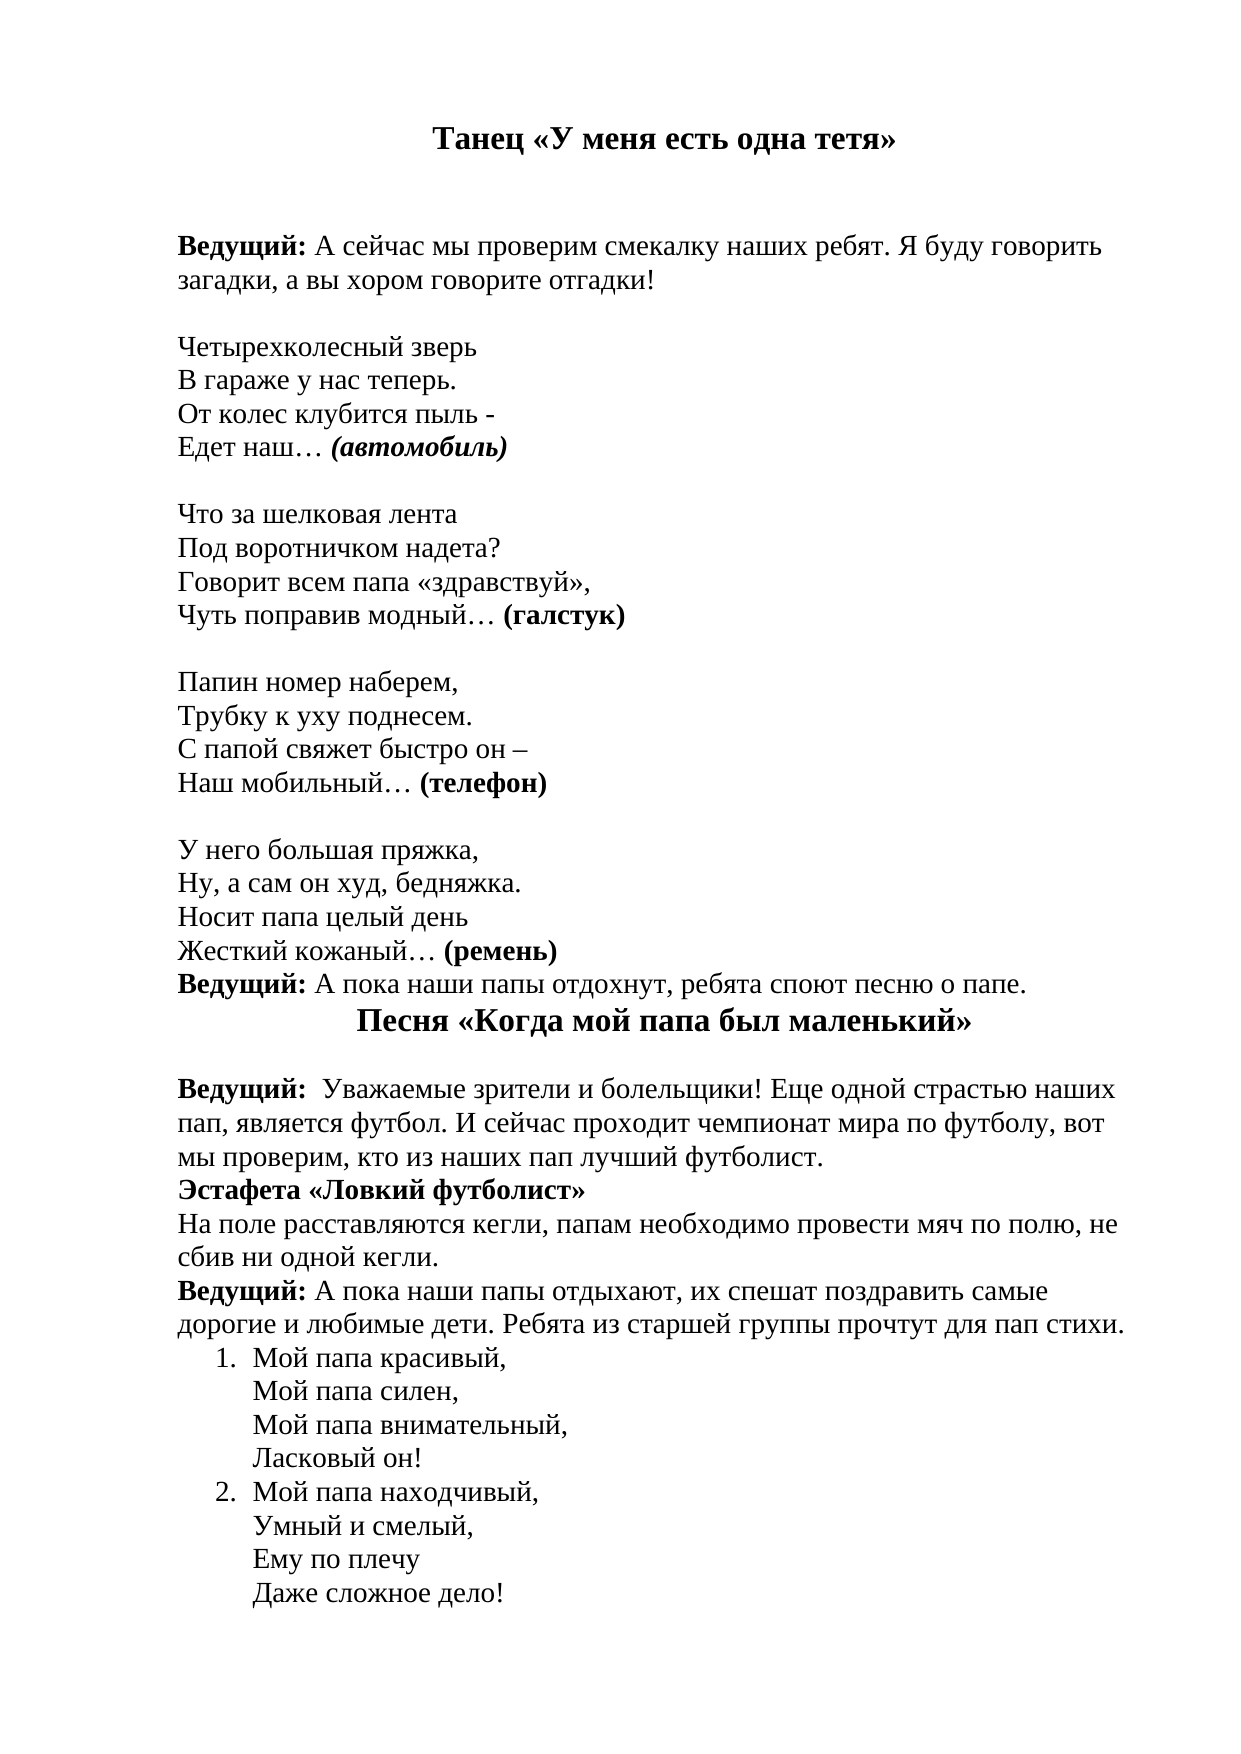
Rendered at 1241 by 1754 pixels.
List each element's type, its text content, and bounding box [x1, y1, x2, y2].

text Четырехколесный зверь [177, 329, 1152, 362]
text У него большая пряжка, [177, 832, 1152, 866]
text На поле расставляются кегли, папам необходимо провести мяч по полю, не сбив ни одной кегли. [177, 1206, 1152, 1273]
list Ему по плечу [252, 1541, 1152, 1575]
text Трубку к уху поднесем. [177, 698, 1152, 731]
text Ведущий: Уважаемые зрители и болельщики! Еще одной страстью наших пап, является футбол. И сейчас проходит чемпионат мира по футболу, вот мы проверим, кто из наших пап лучший футболист. [177, 1072, 1152, 1172]
text Папин номер наберем, [177, 664, 1152, 698]
text Носит папа целый день [177, 899, 1152, 933]
text От колес клубится пыль - [177, 396, 1152, 429]
list Умный и смелый, [252, 1508, 1152, 1541]
list Даже сложное дело! [252, 1575, 1152, 1608]
list Мой папа силен, [252, 1373, 1152, 1407]
text С папой свяжет быстро он – [177, 731, 1152, 765]
list Ласковый он! [252, 1441, 1152, 1474]
text Танец «У меня есть одна тетя» [177, 118, 1152, 156]
text Чуть поправив модный… (галстук) [177, 597, 1152, 631]
text Ведущий: А пока наши папы отдыхают, их спешат поздравить самые дорогие и любимые дети. Ребята из старшей группы прочтут для пап стихи. [177, 1273, 1152, 1340]
list Мой папа находчивый, [215, 1474, 1152, 1508]
text В гараже у нас теперь. [177, 362, 1152, 396]
text Говорит всем папа «здравствуй», [177, 564, 1152, 597]
text Наш мобильный… (телефон) [177, 765, 1152, 798]
text Что за шелковая лента [177, 497, 1152, 530]
text Ведущий: А пока наши папы отдохнут, ребята споют песню о папе. [177, 966, 1152, 1000]
text Жесткий кожаный… (ремень) [177, 933, 1152, 966]
text Под воротничком надета? [177, 530, 1152, 564]
text Ну, а сам он худ, бедняжка. [177, 866, 1152, 899]
list Мой папа внимательный, [252, 1407, 1152, 1441]
text Эстафета «Ловкий футболист» [177, 1172, 1152, 1206]
text Песня «Когда мой папа был маленький» [177, 1000, 1152, 1038]
text Едет наш… (автомобиль) [177, 429, 1152, 463]
list Мой папа красивый, [215, 1340, 1152, 1373]
text Ведущий: А сейчас мы проверим смекалку наших ребят. Я буду говорить загадки, а вы хором говорите отгадки! [177, 228, 1152, 295]
